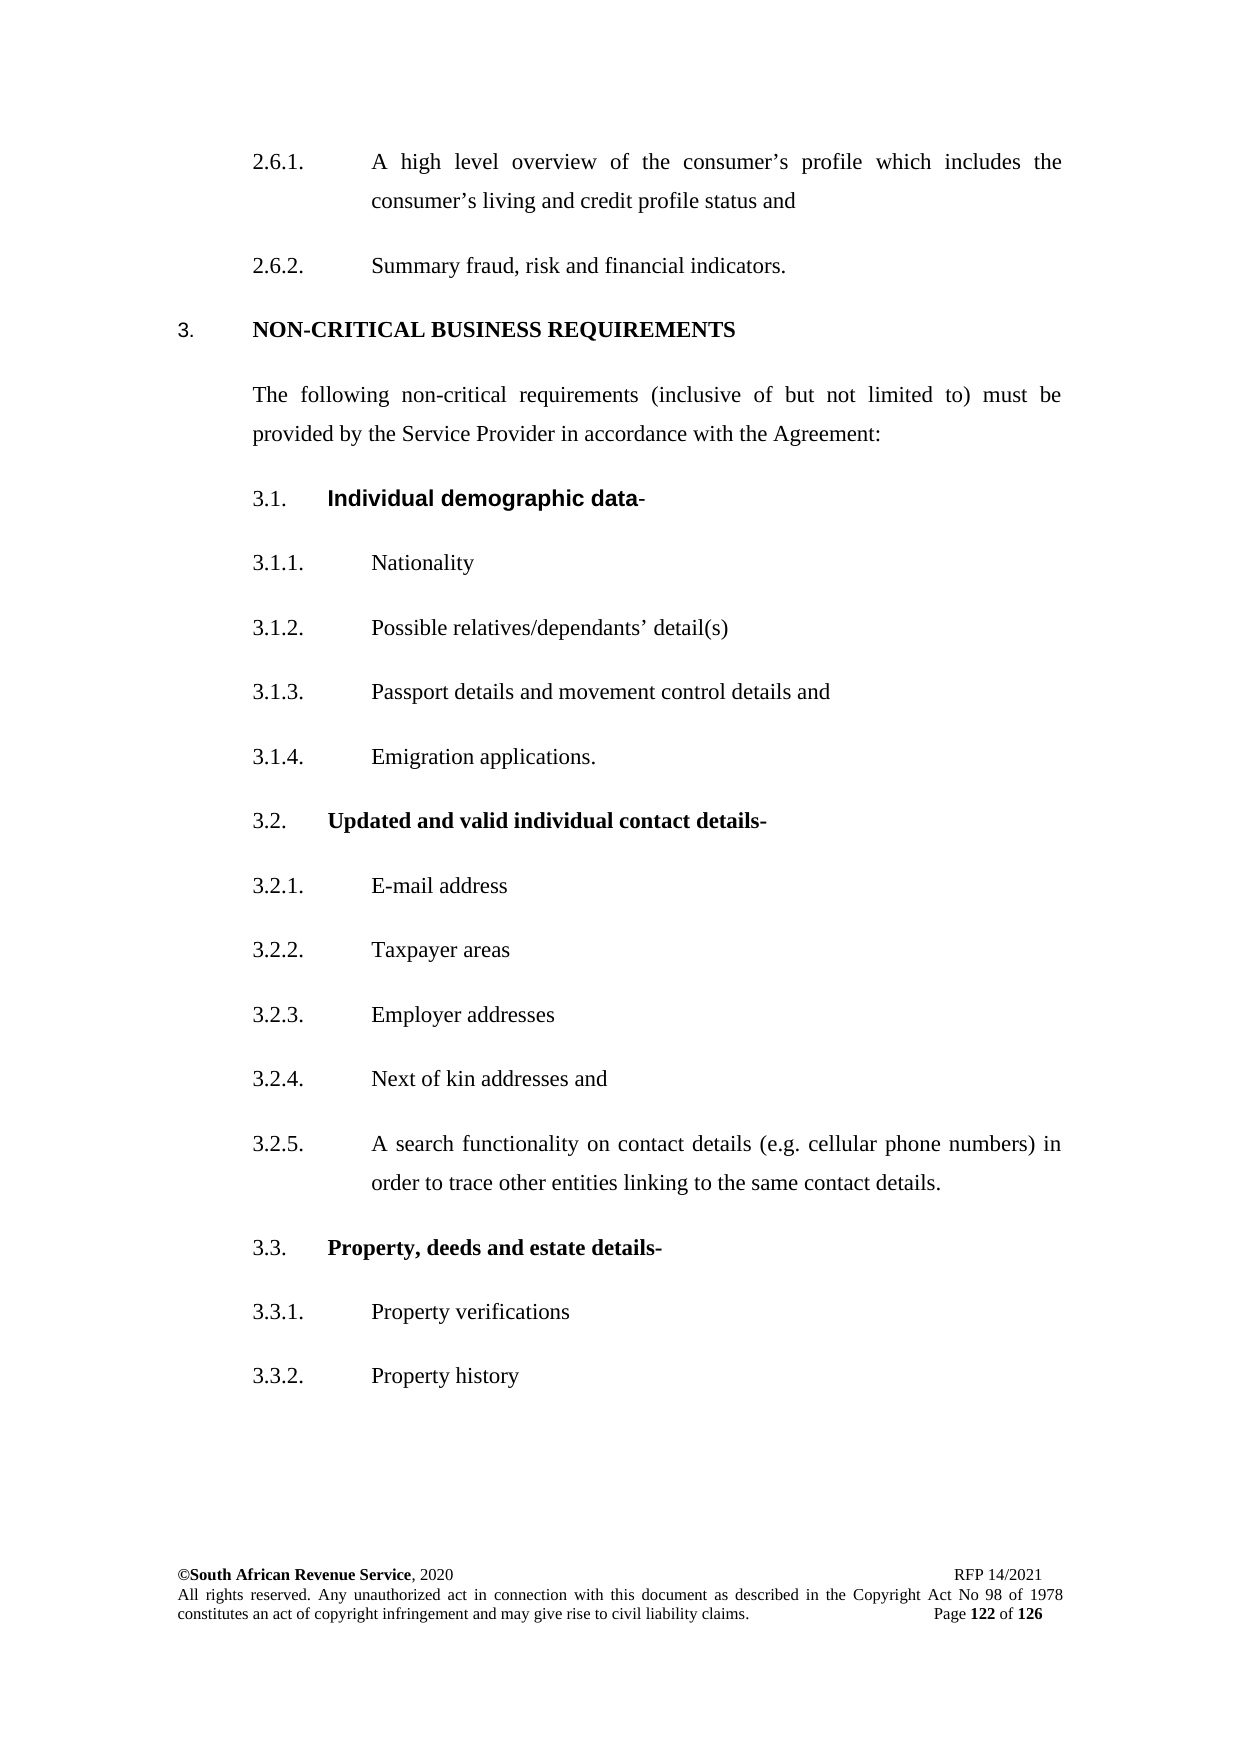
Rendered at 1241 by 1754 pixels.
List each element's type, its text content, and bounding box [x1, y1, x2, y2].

list Individual demographic data- [252, 484, 1063, 511]
list Nationality [252, 549, 1063, 576]
list Property, deeds and estate details- [252, 1233, 1063, 1260]
list The following non-critical requirements (inclusive of but not limited to) must be provided by the Service Provider in accordance with the Agreement: [252, 381, 1063, 446]
list Property history [252, 1362, 1063, 1389]
list Possible relatives/dependants’ detail(s) [252, 614, 1063, 640]
list Next of kin addresses and [252, 1065, 1063, 1091]
list Emigration applications. [252, 743, 1063, 769]
list A high level overview of the consumer’s profile which includes the consumer’s living and credit profile status and [252, 148, 1063, 213]
list Employer addresses [252, 1001, 1063, 1027]
list Taxpayer areas [252, 936, 1063, 962]
list A search functionality on contact details (e.g. cellular phone numbers) in order to trace other entities linking to the same contact details. [252, 1129, 1063, 1195]
list Property verifications [252, 1298, 1063, 1324]
list Passport details and movement control details and [252, 678, 1063, 704]
list Updated and valid individual contact details- [252, 807, 1063, 833]
list E-mail address [252, 872, 1063, 898]
list NON-CRITICAL BUSINESS REQUIREMENTS [177, 316, 1063, 342]
list Summary fraud, risk and financial indicators. [252, 252, 1063, 278]
